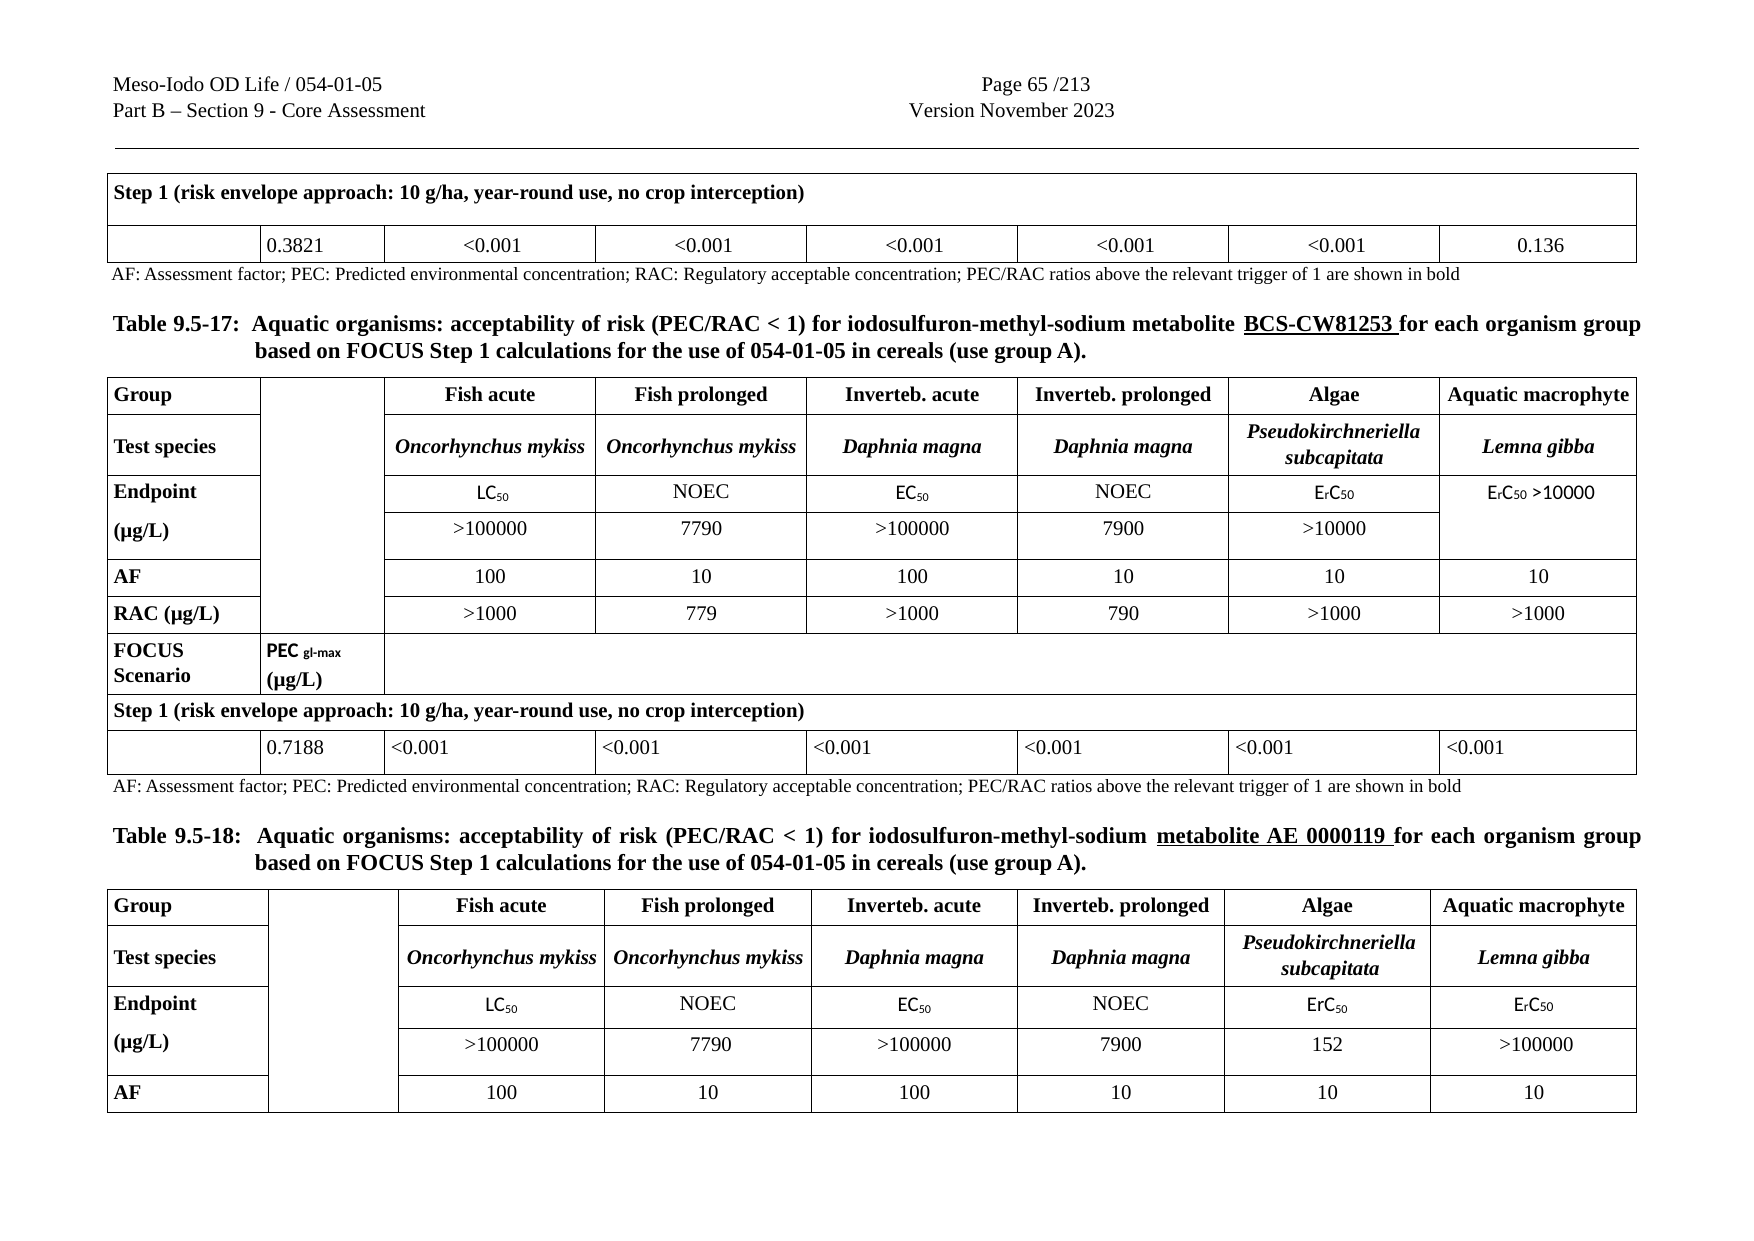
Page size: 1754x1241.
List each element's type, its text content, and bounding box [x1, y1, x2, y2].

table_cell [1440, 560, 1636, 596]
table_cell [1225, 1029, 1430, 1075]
text AF: Assessment factor; PEC: Predicted environmental concentration; RAC: Regulatory acceptable concentration; PEC/RAC ratios above the relevant trigger of 1 are shown in bold [111, 263, 1640, 285]
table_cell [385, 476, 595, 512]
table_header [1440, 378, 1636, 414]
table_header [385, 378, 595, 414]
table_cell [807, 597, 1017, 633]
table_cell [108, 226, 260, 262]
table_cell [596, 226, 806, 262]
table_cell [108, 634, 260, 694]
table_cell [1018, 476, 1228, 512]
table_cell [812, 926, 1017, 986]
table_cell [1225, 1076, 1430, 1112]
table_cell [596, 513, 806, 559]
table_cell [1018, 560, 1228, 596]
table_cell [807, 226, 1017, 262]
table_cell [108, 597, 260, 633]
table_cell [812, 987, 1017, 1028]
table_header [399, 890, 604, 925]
text AF: Assessment factor; PEC: Predicted environmental concentration; RAC: Regulatory acceptable concentration; PEC/RAC ratios above the relevant trigger of 1 are shown in bold [113, 774, 1642, 796]
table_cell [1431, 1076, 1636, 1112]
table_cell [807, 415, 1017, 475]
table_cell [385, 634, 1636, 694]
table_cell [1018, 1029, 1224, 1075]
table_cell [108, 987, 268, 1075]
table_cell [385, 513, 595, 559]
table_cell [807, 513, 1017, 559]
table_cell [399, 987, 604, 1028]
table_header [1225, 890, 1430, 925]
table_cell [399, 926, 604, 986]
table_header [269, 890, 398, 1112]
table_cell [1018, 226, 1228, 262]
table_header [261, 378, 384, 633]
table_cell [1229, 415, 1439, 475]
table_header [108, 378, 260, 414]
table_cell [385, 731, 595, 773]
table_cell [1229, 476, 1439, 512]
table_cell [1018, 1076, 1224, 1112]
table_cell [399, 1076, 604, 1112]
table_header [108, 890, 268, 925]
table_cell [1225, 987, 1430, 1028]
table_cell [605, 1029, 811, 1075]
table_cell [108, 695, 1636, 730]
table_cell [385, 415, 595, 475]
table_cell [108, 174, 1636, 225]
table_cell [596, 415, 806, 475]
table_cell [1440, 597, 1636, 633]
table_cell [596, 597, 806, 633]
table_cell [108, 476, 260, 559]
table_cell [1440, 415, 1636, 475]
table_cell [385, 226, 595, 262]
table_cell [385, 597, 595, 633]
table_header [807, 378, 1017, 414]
text Table 9.5-17: Aquatic organisms: acceptability of risk (PEC/RAC < 1) for iodosulfuron-methyl-sodium metabolite BCS-CW81253 for each organism group based on FOCUS Step 1 calculations for the use of 054-01-05 in cereals (use group A). [113, 311, 1642, 364]
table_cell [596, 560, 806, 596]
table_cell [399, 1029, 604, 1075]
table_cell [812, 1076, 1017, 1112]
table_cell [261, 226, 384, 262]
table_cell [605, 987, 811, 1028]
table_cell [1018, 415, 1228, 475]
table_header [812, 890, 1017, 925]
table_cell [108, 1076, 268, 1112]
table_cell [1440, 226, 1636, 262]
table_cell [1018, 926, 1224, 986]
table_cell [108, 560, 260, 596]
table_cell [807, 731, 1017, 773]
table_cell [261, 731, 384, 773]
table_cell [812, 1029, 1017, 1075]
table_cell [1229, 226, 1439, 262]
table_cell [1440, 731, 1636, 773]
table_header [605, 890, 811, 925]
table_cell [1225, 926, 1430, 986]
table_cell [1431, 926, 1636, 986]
text Table 9.5-18: Aquatic organisms: acceptability of risk (PEC/RAC < 1) for iodosulfuron-methyl-sodium metabolite AE 0000119 for each organism group based on FOCUS Step 1 calculations for the use of 054-01-05 in cereals (use group A). [113, 822, 1642, 875]
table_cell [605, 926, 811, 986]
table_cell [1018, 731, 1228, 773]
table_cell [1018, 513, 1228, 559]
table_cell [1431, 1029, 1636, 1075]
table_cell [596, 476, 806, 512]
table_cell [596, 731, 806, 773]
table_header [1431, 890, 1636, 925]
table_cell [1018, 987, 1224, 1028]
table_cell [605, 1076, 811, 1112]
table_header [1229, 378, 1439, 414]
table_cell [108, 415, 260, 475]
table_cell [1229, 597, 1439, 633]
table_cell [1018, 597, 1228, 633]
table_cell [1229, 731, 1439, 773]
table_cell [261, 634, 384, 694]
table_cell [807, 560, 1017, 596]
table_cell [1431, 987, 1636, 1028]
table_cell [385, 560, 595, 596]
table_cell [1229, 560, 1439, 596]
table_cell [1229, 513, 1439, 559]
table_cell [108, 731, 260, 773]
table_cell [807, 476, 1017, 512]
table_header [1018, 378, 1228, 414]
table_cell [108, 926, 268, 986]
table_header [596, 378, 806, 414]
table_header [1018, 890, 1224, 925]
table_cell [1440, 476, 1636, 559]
